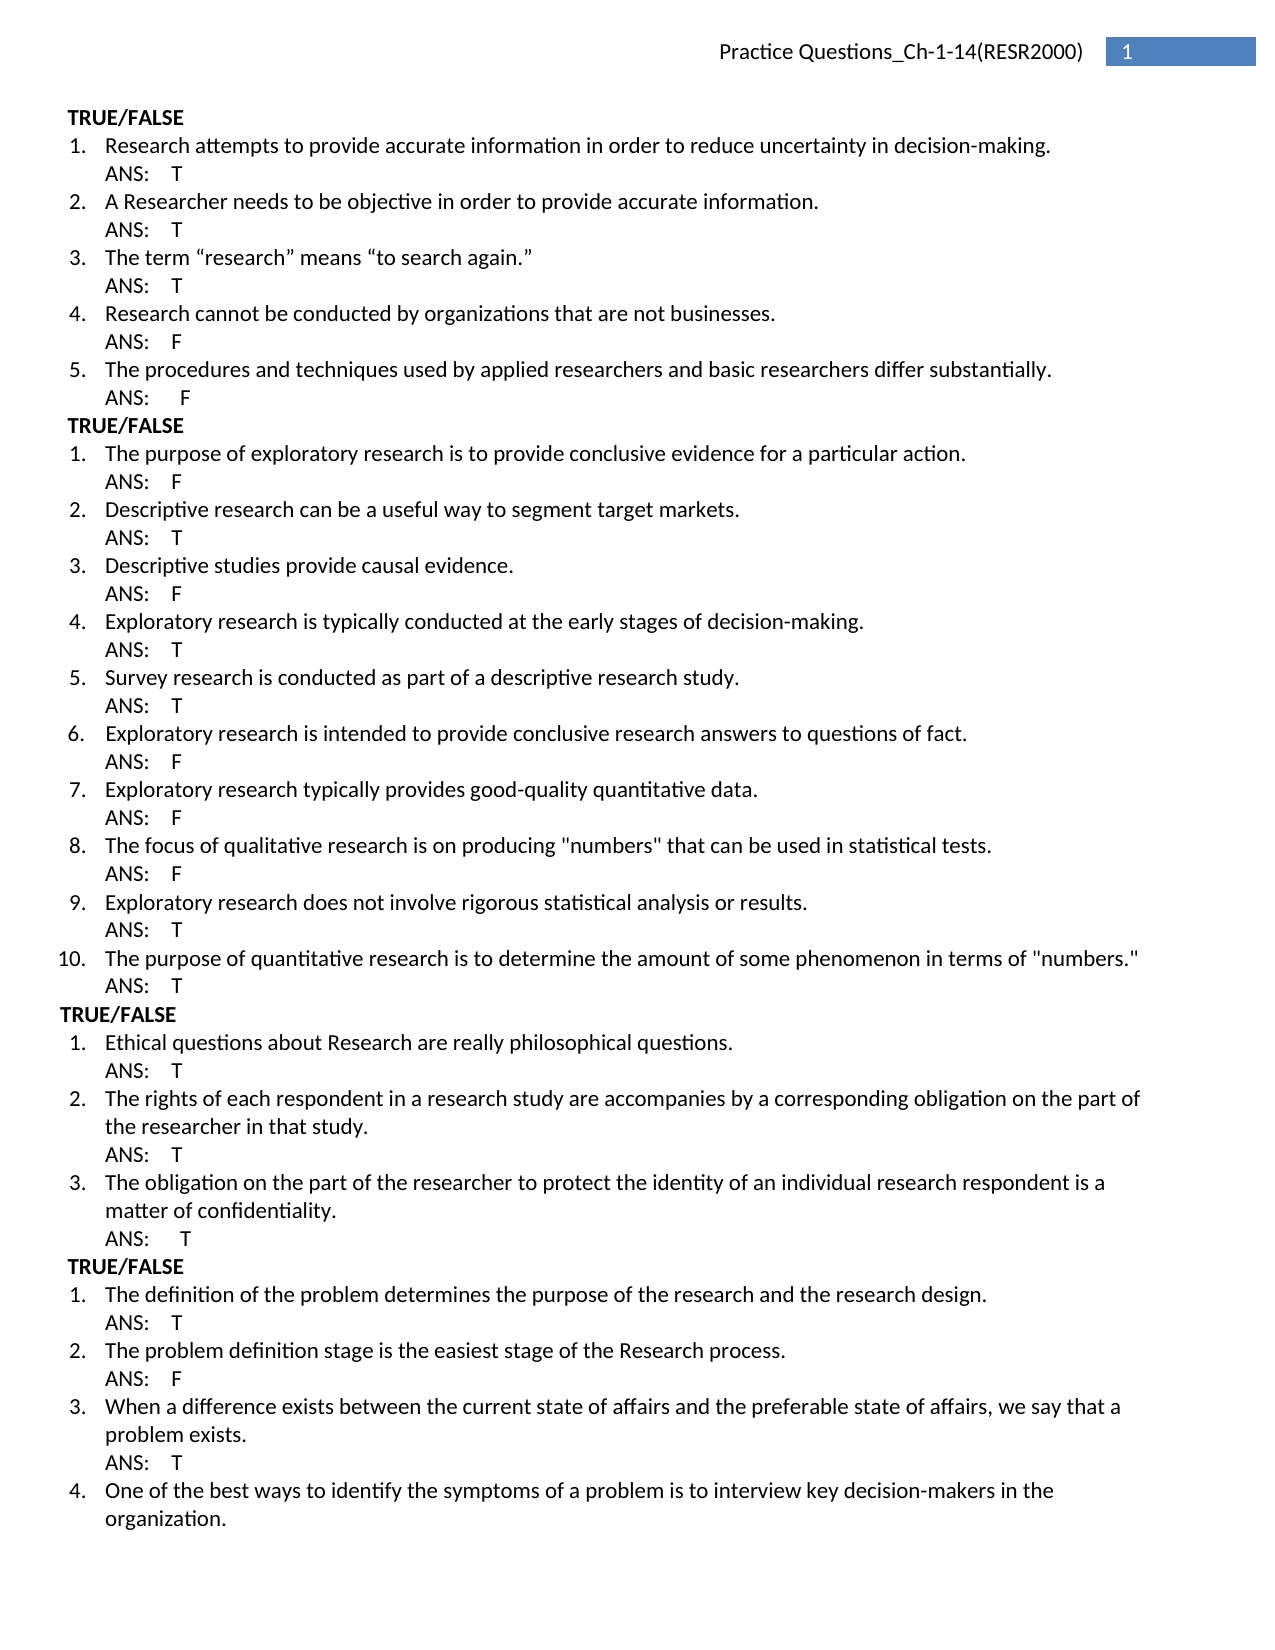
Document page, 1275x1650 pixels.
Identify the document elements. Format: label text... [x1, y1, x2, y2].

text TRUE/FALSE [67, 411, 1170, 439]
text ANS: T [105, 523, 1170, 551]
text ANS: F [105, 327, 1170, 355]
text 1. The definition of the problem determines the purpose of the research and the research design. [39, 1280, 1170, 1308]
text ANS: T [105, 159, 1170, 187]
text 7. Exploratory research typically provides good-quality quantitative data. [39, 776, 1170, 803]
text 1. Ethical questions about Research are really philosophical questions. [39, 1028, 1170, 1056]
text TRUE/FALSE [67, 103, 1170, 131]
text ANS: T [105, 1224, 1170, 1252]
text 4. One of the best ways to identify the symptoms of a problem is to interview key decision-makers in the organization. [39, 1476, 1170, 1532]
text 3. The obligation on the part of the researcher to protect the identity of an individual research respondent is a matter of confidentiality. [39, 1168, 1170, 1224]
text 2. Descriptive research can be a useful way to segment target markets. [39, 495, 1170, 523]
text ANS: F [105, 747, 1170, 776]
text 2. A Researcher needs to be objective in order to provide accurate information. [39, 187, 1170, 215]
text ANS: T [105, 916, 1170, 944]
text 6. Exploratory research is intended to provide conclusive research answers to questions of fact. [67, 719, 1170, 747]
text ANS: T [105, 1308, 1170, 1336]
text 4. Research cannot be conducted by organizations that are not businesses. [39, 299, 1170, 327]
text 4. Exploratory research is typically conducted at the early stages of decision-making. [39, 607, 1170, 635]
text 2. The rights of each respondent in a research study are accompanies by a corresponding obligation on the part of the researcher in that study. [39, 1084, 1170, 1140]
text ANS: T [105, 635, 1170, 663]
text 3. When a difference exists between the current state of affairs and the preferable state of affairs, we say that a problem exists. [39, 1392, 1170, 1448]
text ANS: T [105, 972, 1170, 1000]
text 3. Descriptive studies provide causal evidence. [39, 551, 1170, 579]
text TRUE/FALSE [67, 1252, 1170, 1280]
text 8. The focus of qualitative research is on producing "numbers" that can be used in statistical tests. [39, 832, 1170, 859]
text TRUE/FALSE [39, 1000, 1170, 1028]
text ANS: F [105, 383, 1170, 411]
text ANS: F [105, 803, 1170, 832]
text ANS: F [105, 1364, 1170, 1392]
text ANS: F [105, 859, 1170, 888]
text ANS: T [105, 271, 1170, 299]
text 3. The term “research” means “to search again.” [39, 243, 1170, 271]
text 2. The problem definition stage is the easiest stage of the Research process. [39, 1336, 1170, 1364]
text 1. The purpose of exploratory research is to provide conclusive evidence for a particular action. [39, 439, 1170, 467]
text 10. The purpose of quantitative research is to determine the amount of some phenomenon in terms of "numbers." [39, 944, 1170, 972]
text 9. Exploratory research does not involve rigorous statistical analysis or results. [39, 888, 1170, 916]
text ANS: T [105, 1140, 1170, 1168]
text ANS: T [105, 215, 1170, 243]
text 5. The procedures and techniques used by applied researchers and basic researchers differ substantially. [39, 355, 1170, 383]
text ANS: T [105, 1056, 1170, 1084]
text 5. Survey research is conducted as part of a descriptive research study. [39, 663, 1170, 691]
text ANS: T [105, 1448, 1170, 1476]
text 1. Research attempts to provide accurate information in order to reduce uncertainty in decision-making. [39, 131, 1170, 159]
text ANS: T [105, 691, 1170, 719]
text ANS: F [105, 579, 1170, 607]
text ANS: F [105, 467, 1170, 495]
